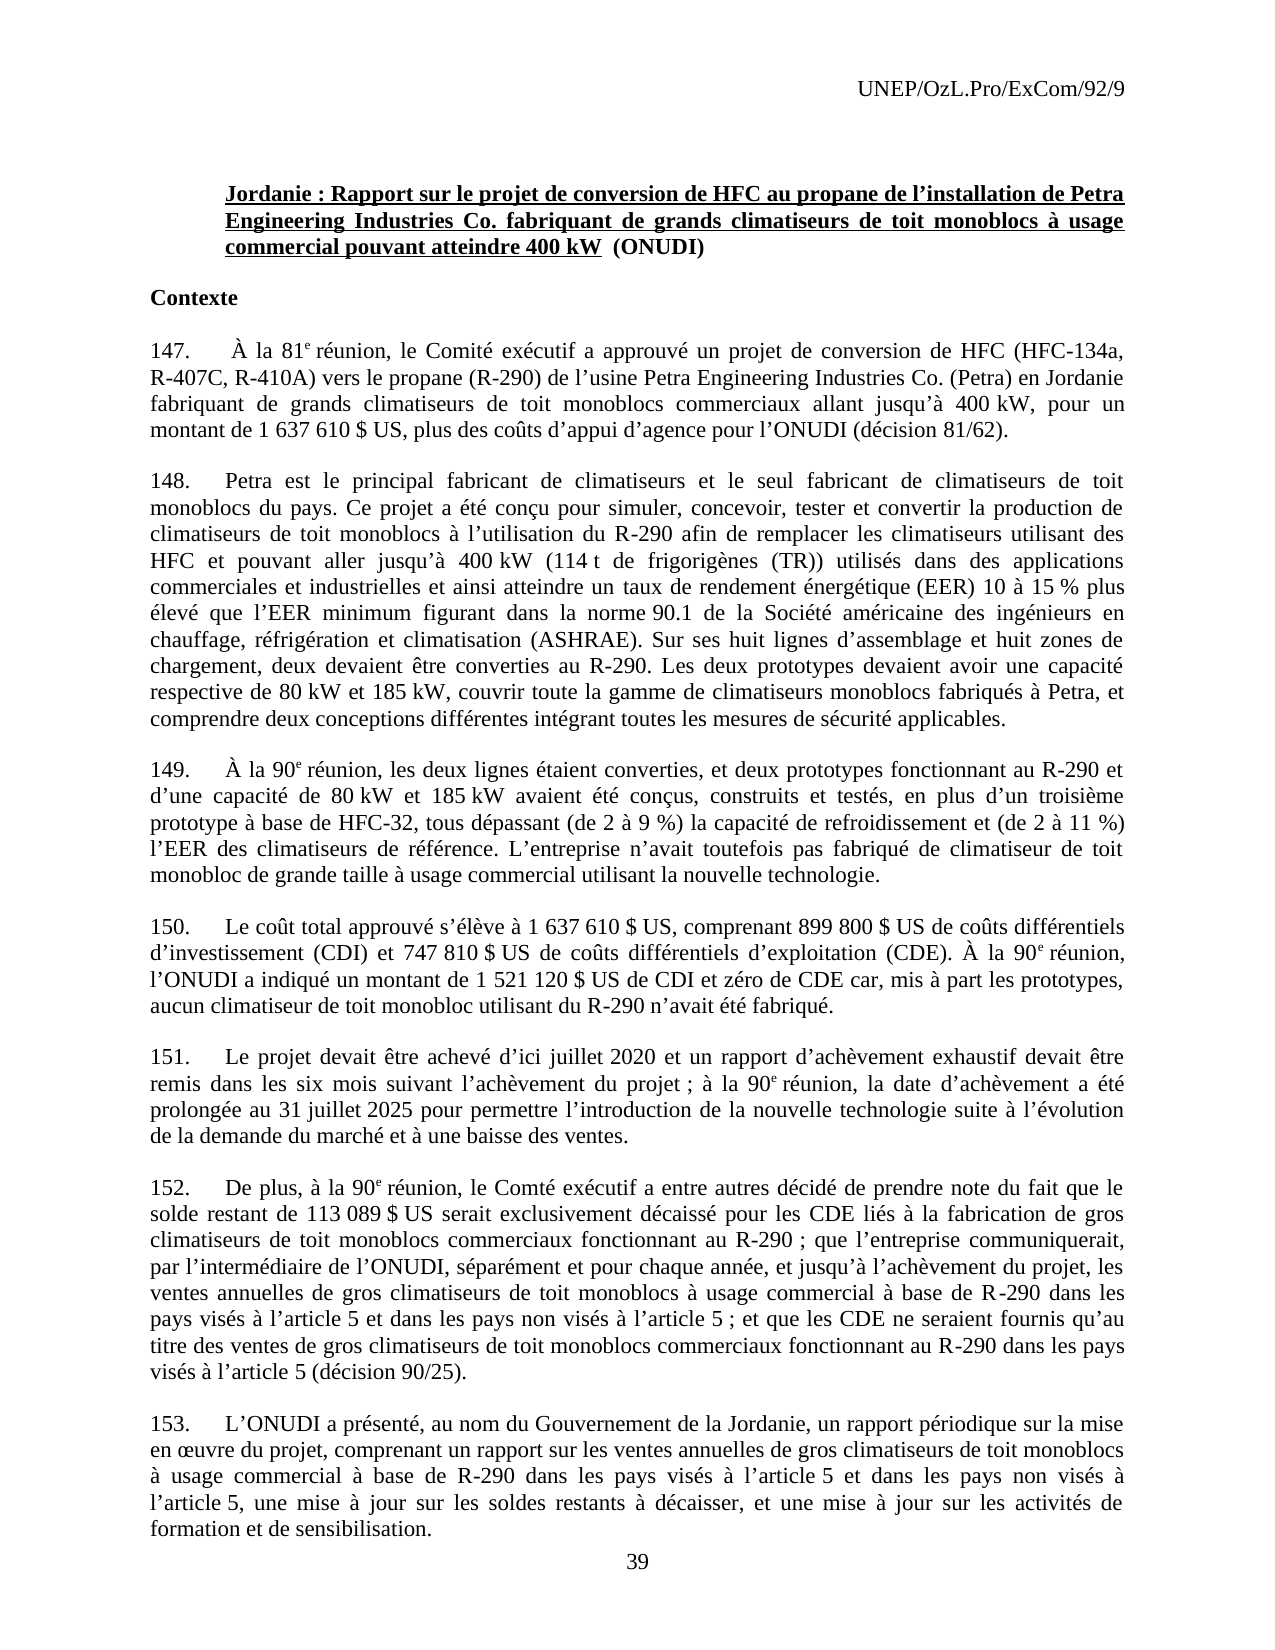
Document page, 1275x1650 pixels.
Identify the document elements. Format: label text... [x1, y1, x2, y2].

subtitle À la 81e réunion, le Comité exécutif a approuvé un projet de conversion de HFC (HFC-134a, R-407C, R-410A) vers le propane (R-290) de l’usine Petra Engineering Industries Co. (Petra) en Jordanie fabriquant de grands climatiseurs de toit monoblocs commerciaux allant jusqu’à 400 kW, pour un montant de 1 637 610 $ US, plus des coûts d’appui d’agence pour l’ONUDI (décision 81/62). [150, 337, 1125, 443]
subtitle Petra est le principal fabricant de climatiseurs et le seul fabricant de climatiseurs de toit monoblocs du pays. Ce projet a été conçu pour simuler, concevoir, tester et convertir la production de climatiseurs de toit monoblocs à l’utilisation du R-290 afin de remplacer les climatiseurs utilisant des HFC et pouvant aller jusqu’à 400 kW (114 t de frigorigènes (TR)) utilisés dans des applications commerciales et industrielles et ainsi atteindre un taux de rendement énergétique (EER) 10 à 15 % plus élevé que l’EER minimum figurant dans la norme 90.1 de la Société américaine des ingénieurs en chauffage, réfrigération et climatisation (ASHRAE). Sur ses huit lignes d’assemblage et huit zones de chargement, deux devaient être converties au R-290. Les deux prototypes devaient avoir une capacité respective de 80 kW et 185 kW, couvrir toute la gamme de climatiseurs monoblocs fabriqués à Petra, et comprendre deux conceptions différentes intégrant toutes les mesures de sécurité applicables. [150, 468, 1125, 731]
list Jordanie : Rapport sur le projet de conversion de HFC au propane de l’installation de Petra Engineering Industries Co. fabriquant de grands climatiseurs de toit monoblocs à usage commercial pouvant atteindre 400 kW (ONUDI) [225, 205, 1125, 230]
subtitle De plus, à la 90e réunion, le Comté exécutif a entre autres décidé de prendre note du fait que le solde restant de 113 089 $ US serait exclusivement décaissé pour les CDE liés à la fabrication de gros climatiseurs de toit monoblocs commerciaux fonctionnant au R-290 ; que l’entreprise communiquerait, par l’intermédiaire de l’ONUDI, séparément et pour chaque année, et jusqu’à l’achèvement du projet, les ventes annuelles de gros climatiseurs de toit monoblocs à usage commercial à base de R-290 dans les pays visés à l’article 5 et dans les pays non visés à l’article 5 ; et que les CDE ne seraient fournis qu’au titre des ventes de gros climatiseurs de toit monoblocs commerciaux fonctionnant au R-290 dans les pays visés à l’article 5 (décision 90/25). [150, 1174, 1125, 1384]
subtitle Le coût total approuvé s’élève à 1 637 610 $ US, comprenant 899 800 $ US de coûts différentiels d’investissement (CDI) et 747 810 $ US de coûts différentiels d’exploitation (CDE). À la 90e réunion, l’ONUDI a indiqué un montant de 1 521 120 $ US de CDI et zéro de CDE car, mis à part les prototypes, aucun climatiseur de toit monobloc utilisant du R-290 n’avait été fabriqué. [150, 913, 1125, 1018]
list Jordanie : Rapport sur le projet de conversion de HFC au propane de l’installation de Petra Engineering Industries Co. fabriquant de grands climatiseurs de toit monoblocs à usage commercial pouvant atteindre 400 kW (ONUDI) [225, 231, 1125, 259]
subtitle À la 90e réunion, les deux lignes étaient converties, et deux prototypes fonctionnant au R-290 et d’une capacité de 80 kW et 185 kW avaient été conçus, construits et testés, en plus d’un troisième prototype à base de HFC-32, tous dépassant (de 2 à 9 %) la capacité de refroidissement et (de 2 à 11 %) l’EER des climatiseurs de référence. L’entreprise n’avait toutefois pas fabriqué de climatiseur de toit monobloc de grande taille à usage commercial utilisant la nouvelle technologie. [150, 756, 1125, 888]
subtitle L’ONUDI a présenté, au nom du Gouvernement de la Jordanie, un rapport périodique sur la mise en œuvre du projet, comprenant un rapport sur les ventes annuelles de gros climatiseurs de toit monoblocs à usage commercial à base de R-290 dans les pays visés à l’article 5 et dans les pays non visés à l’article 5, une mise à jour sur les soldes restants à décaisser, et une mise à jour sur les activités de formation et de sensibilisation. [150, 1409, 1125, 1541]
subtitle Le projet devait être achevé d’ici juillet 2020 et un rapport d’achèvement exhaustif devait être remis dans les six mois suivant l’achèvement du projet ; à la 90e réunion, la date d’achèvement a été prolongée au 31 juillet 2025 pour permettre l’introduction de la nouvelle technologie suite à l’évolution de la demande du marché et à une baisse des ventes. [150, 1043, 1125, 1149]
list Jordanie : Rapport sur le projet de conversion de HFC au propane de l’installation de Petra Engineering Industries Co. fabriquant de grands climatiseurs de toit monoblocs à usage commercial pouvant atteindre 400 kW (ONUDI) [225, 180, 1125, 203]
text Contexte [150, 284, 1125, 311]
